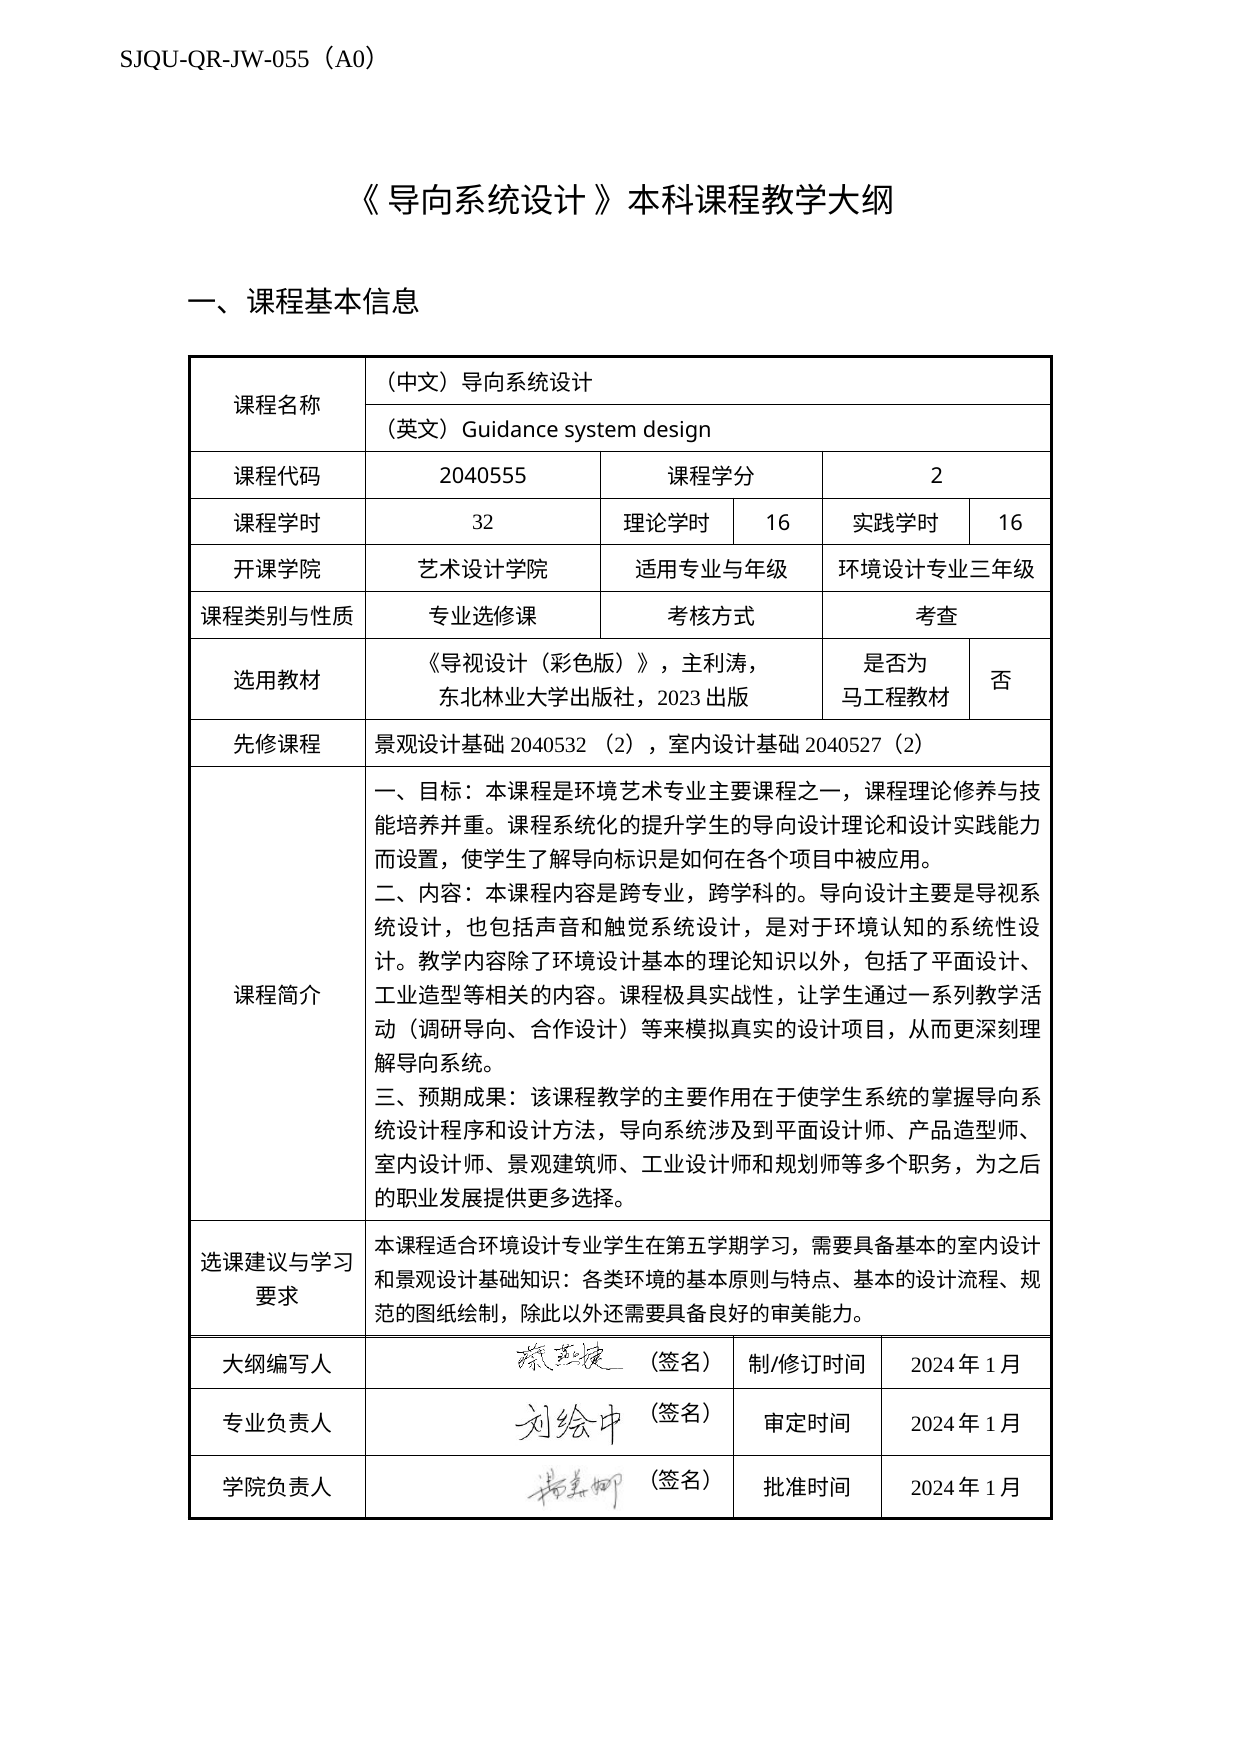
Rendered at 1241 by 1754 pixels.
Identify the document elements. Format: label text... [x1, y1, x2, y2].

picture [524, 1465, 624, 1511]
picture [514, 1336, 624, 1377]
table_cell 16 [970, 499, 1050, 544]
table_cell （签名） [366, 1456, 733, 1517]
table_cell 《导视设计（彩色版）》，主利涛， 东北林业大学出版社，2023出版 [366, 639, 822, 719]
table_cell 课程简介 [191, 767, 365, 1220]
table_cell （签名） [366, 1338, 733, 1388]
table_cell 课程学时 [191, 499, 365, 544]
table_cell 2024年1月 [882, 1338, 1050, 1388]
table_cell 2024年1月 [882, 1389, 1050, 1454]
table_cell 适用专业与年级 [601, 545, 822, 591]
table_cell 先修课程 [191, 720, 365, 766]
table_cell 大纲编写人 [191, 1338, 365, 1388]
text 一、课程基本信息 [187, 266, 1053, 334]
table_cell 考核方式 [601, 592, 822, 638]
table_cell 是否为 马工程教材 [823, 639, 969, 719]
table_cell 一、目标：本课程是环境艺术专业主要课程之一，课程理论修养与技能培养并重。课程系统化的提升学生的导向设计理论和设计实践能力而设置，使学生了解导向标识是如何在各个项目中被应用。 二、内容：本课程内容是跨专业，跨学科的。导向设计主要是导视系统设计，也包括声音和触觉系统设计，是对于环境认知的系统性设计。教学内容除了环境设计基本的理论知识以外，包括了平面设计、工业造型等相关的内容。课程极具实战性，让学生通过一系列教学活动（调研导向、合作设计）等来模拟真实的设计项目，从而更深刻理解导向系统。 三、预期成果：该课程教学的主要作用在于使学生系统的掌握导向系统设计程序和设计方法，导向系统涉及到平面设计师、产品造型师、室内设计师、景观建筑师、工业设计师和规划师等多个职务，为之后的职业发展提供更多选择。 [366, 767, 1050, 1220]
picture [515, 1396, 626, 1449]
table_cell 制/修订时间 [734, 1338, 881, 1388]
table_cell 理论学时 [601, 499, 733, 544]
table_cell 开课学院 [191, 545, 365, 591]
table_cell 2 [823, 452, 1050, 497]
table_cell 否 [970, 639, 1050, 719]
table_cell 专业负责人 [191, 1389, 365, 1454]
table_cell 选用教材 [191, 639, 365, 719]
table_cell 课程代码 [191, 452, 365, 497]
table_header 课程名称 [191, 358, 365, 451]
text 《 导向系统设计 》本科课程教学大纲 [187, 164, 1053, 232]
table_cell 2040555 [366, 452, 600, 497]
table_cell 16 [734, 499, 822, 544]
table_cell 2024年1月 [882, 1456, 1050, 1517]
table_header （中文）导向系统设计 [366, 358, 1050, 404]
table_cell （签名） [366, 1389, 733, 1454]
table_cell 环境设计专业三年级 [823, 545, 1050, 591]
table_cell 32 [366, 499, 600, 544]
table_cell 审定时间 [734, 1389, 881, 1454]
table_cell 本课程适合环境设计专业学生在第五学期学习，需要具备基本的室内设计和景观设计基础知识：各类环境的基本原则与特点、基本的设计流程、规范的图纸绘制，除此以外还需要具备良好的审美能力。 [366, 1221, 1050, 1335]
table_cell 批准时间 [734, 1456, 881, 1517]
table_cell （英文）Guidance system design [366, 405, 1050, 451]
table_cell 实践学时 [823, 499, 969, 544]
table_cell 学院负责人 [191, 1456, 365, 1517]
table_cell 课程学分 [601, 452, 822, 497]
table_cell 课程类别与性质 [191, 592, 365, 638]
table_cell 艺术设计学院 [366, 545, 600, 591]
table_cell 专业选修课 [366, 592, 600, 638]
table_cell 景观设计基础 2040532 （2），室内设计基础 2040527（2） [366, 720, 1050, 766]
table_cell 考查 [823, 592, 1050, 638]
table_cell 选课建议与学习要求 [191, 1221, 365, 1335]
